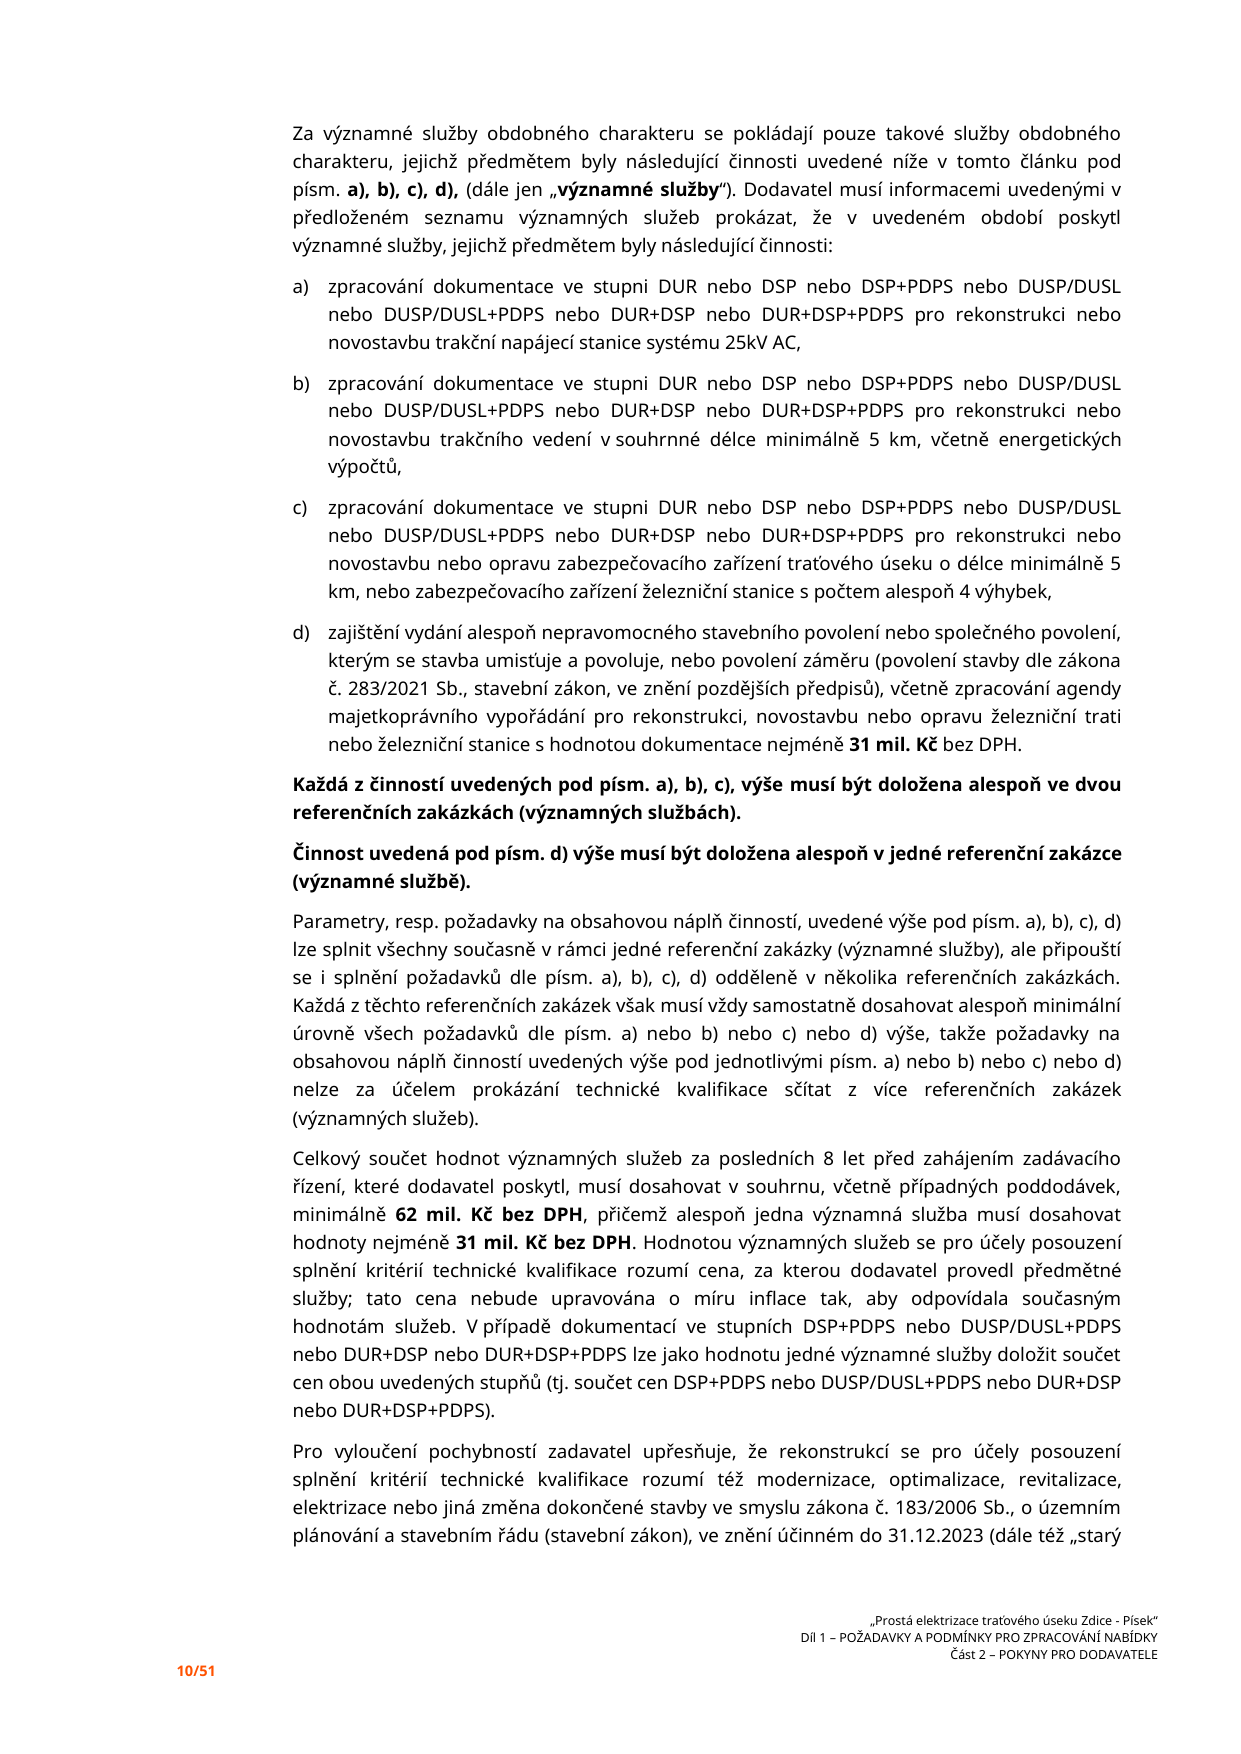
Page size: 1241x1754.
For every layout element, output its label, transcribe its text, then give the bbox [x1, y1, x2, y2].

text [292, 1438, 1122, 1548]
text zpracování dokumentace ve stupni DUR nebo DSP nebo DSP+PDPS nebo DUSP/DUSL nebo DUSP/DUSL+PDPS nebo DUR+DSP nebo DUR+DSP+PDPS pro rekonstrukci nebo novostavbu nebo opravu zabezpečovacího zařízení traťového úseku o délce minimálně 5 km, nebo zabezpečovacího zařízení železniční stanice s počtem alespoň 4 výhybek, [292, 494, 1122, 604]
text Činnost uvedená pod písm. d) výše musí být doložena alespoň v jedné referenční zakázce (významné službě). [292, 840, 1122, 894]
text Parametry, resp. požadavky na obsahovou náplň činností, uvedené výše pod písm. a), b), c), d) lze splnit všechny současně v rámci jedné referenční zakázky (významné služby), ale připouští se i splnění požadavků dle písm. a), b), c), d) odděleně v několika referenčních zakázkách. Každá z těchto referenčních zakázek však musí vždy samostatně dosahovat alespoň minimální úrovně všech požadavků dle písm. a) nebo b) nebo c) nebo d) výše, takže požadavky na obsahovou náplň činností uvedených výše pod jednotlivými písm. a) nebo b) nebo c) nebo d) nelze za účelem prokázání technické kvalifikace sčítat z více referenčních zakázek (významných služeb). [292, 909, 1122, 1130]
text zpracování dokumentace ve stupni DUR nebo DSP nebo DSP+PDPS nebo DUSP/DUSL nebo DUSP/DUSL+PDPS nebo DUR+DSP nebo DUR+DSP+PDPS pro rekonstrukci nebo novostavbu trakčního vedení v souhrnné délce minimálně 5 km, včetně energetických výpočtů, [292, 370, 1122, 479]
text zajištění vydání alespoň nepravomocného stavebního povolení nebo společného povolení, kterým se stavba umisťuje a povoluje, nebo povolení záměru (povolení stavby dle zákona č. 283/2021 Sb., stavební zákon, ve znění pozdějších předpisů), včetně zpracování agendy majetkoprávního vypořádání pro rekonstrukci, novostavbu nebo opravu železniční trati nebo železniční stanice s hodnotou dokumentace nejméně 31 mil. Kč bez DPH. [292, 619, 1122, 757]
text Každá z činností uvedených pod písm. a), b), c), výše musí být doložena alespoň ve dvou referenčních zakázkách (významných službách). [292, 772, 1122, 825]
text Za významné služby obdobného charakteru se pokládají pouze takové služby obdobného charakteru, jejichž předmětem byly následující činnosti uvedené níže v tomto článku pod písm. a), b), c), d), (dále jen „významné služby“). Dodavatel musí informacemi uvedenými v předloženém seznamu významných služeb prokázat, že v uvedeném období poskytl významné služby, jejichž předmětem byly následující činnosti: [292, 121, 1122, 258]
list zpracování dokumentace ve stupni DUR nebo DSP nebo DSP+PDPS nebo DUSP/DUSL nebo DUSP/DUSL+PDPS nebo DUR+DSP nebo DUR+DSP+PDPS pro rekonstrukci nebo novostavbu trakční napájecí stanice systému 25kV AC, [292, 273, 1122, 355]
text Celkový součet hodnot významných služeb za posledních 8 let před zahájením zadávacího řízení, které dodavatel poskytl, musí dosahovat v souhrnu, včetně případných poddodávek, minimálně 62 mil. Kč bez DPH, přičemž alespoň jedna významná služba musí dosahovat hodnoty nejméně 31 mil. Kč bez DPH. Hodnotou významných služeb se pro účely posouzení splnění kritérií technické kvalifikace rozumí cena, za kterou dodavatel provedl předmětné služby; tato cena nebude upravována o míru inflace tak, aby odpovídala současným hodnotám služeb. V případě dokumentací ve stupních DSP+PDPS nebo DUSP/DUSL+PDPS nebo DUR+DSP nebo DUR+DSP+PDPS lze jako hodnotu jedné významné služby doložit součet cen obou uvedených stupňů (tj. součet cen DSP+PDPS nebo DUSP/DUSL+PDPS nebo DUR+DSP nebo DUR+DSP+PDPS). [292, 1145, 1122, 1423]
